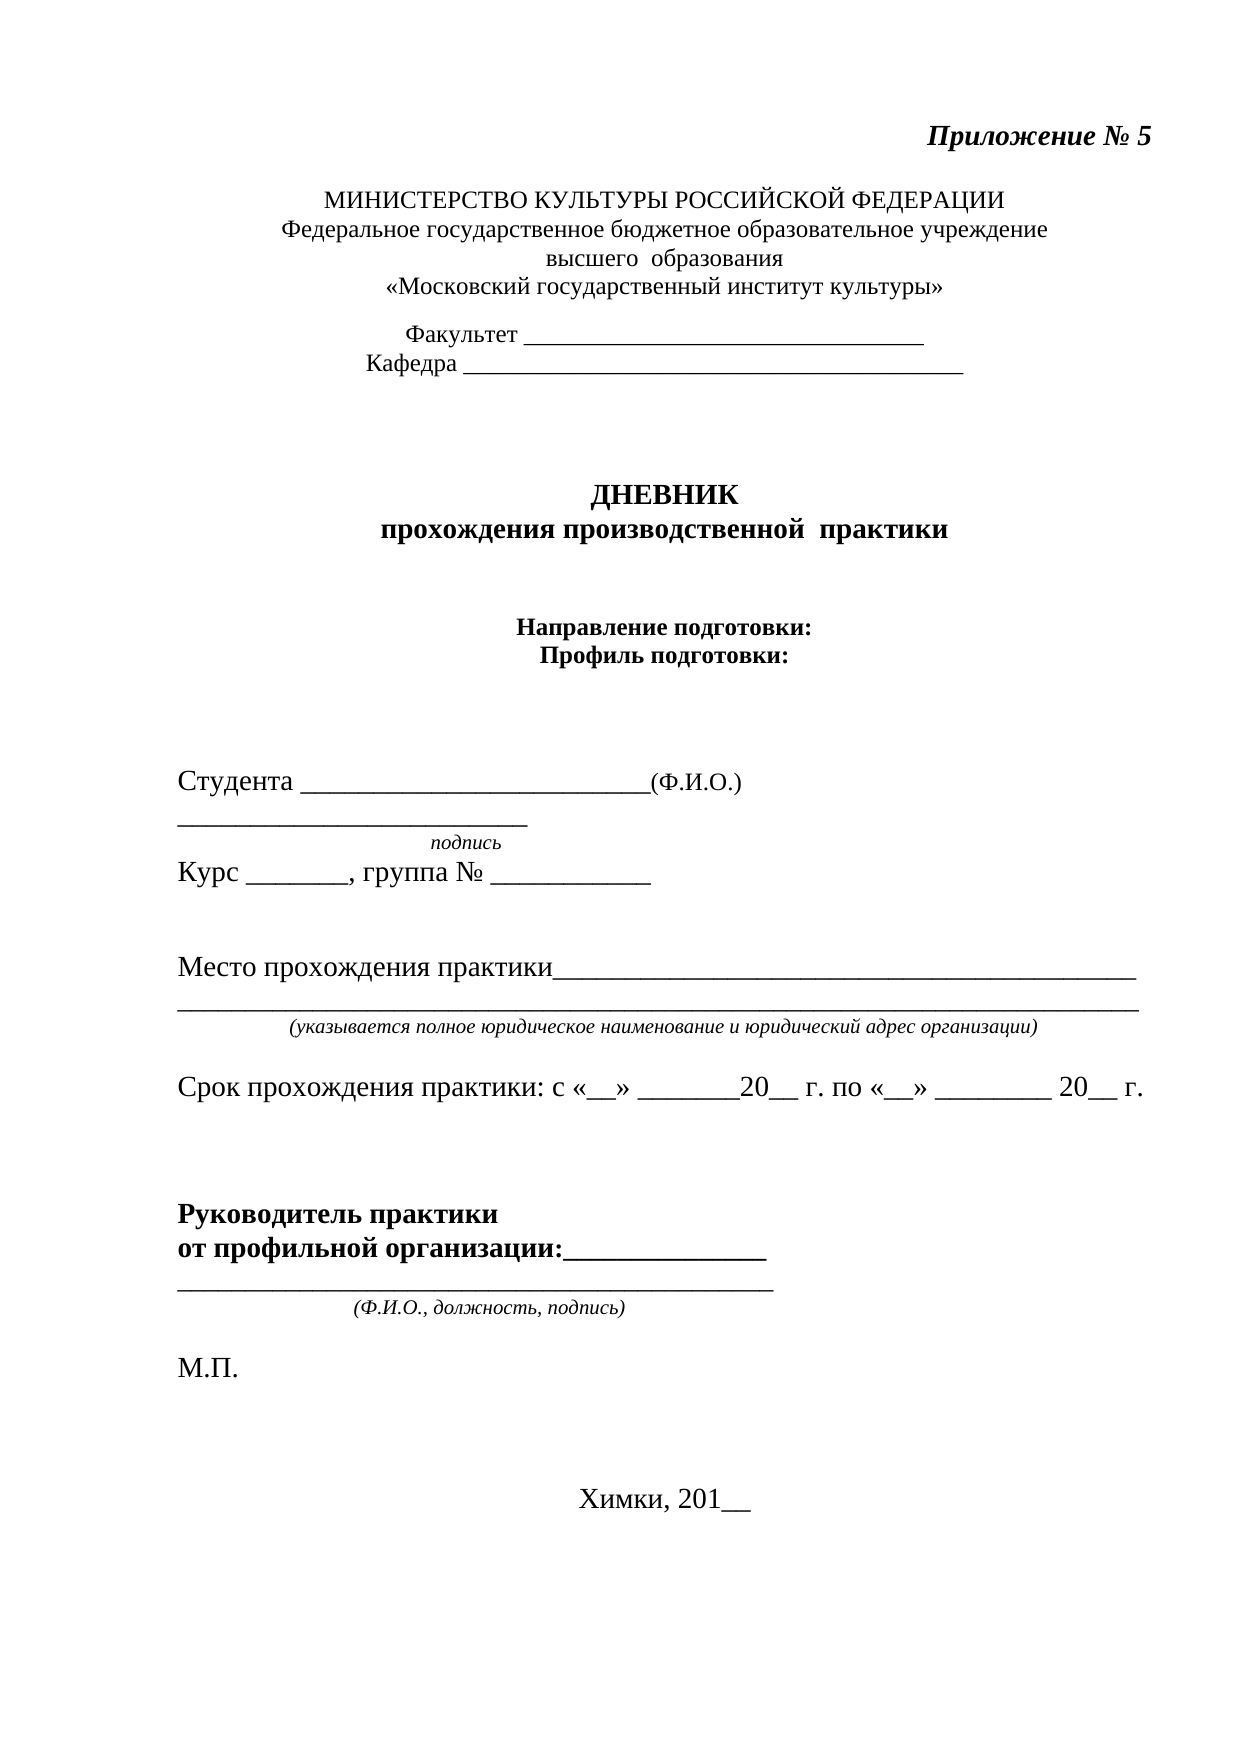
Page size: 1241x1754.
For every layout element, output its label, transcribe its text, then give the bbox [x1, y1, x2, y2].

text Курс _______, группа № ___________ [177, 854, 1152, 887]
text Профиль подготовки: [177, 640, 1152, 669]
text Студента ________________________(Ф.И.О.) [177, 763, 1152, 796]
text ДНЕВНИК [177, 477, 1152, 511]
text Приложение № 5 [177, 118, 1152, 152]
text ________________________ [177, 796, 1152, 830]
text Руководитель практики [177, 1196, 1152, 1230]
text _______________________________________________________________________ [177, 983, 1152, 1014]
text от профильной организации:_______________ [177, 1230, 1152, 1263]
text М.П. [177, 1350, 1152, 1383]
text ____________________________________________ [177, 1263, 1152, 1295]
text Место прохождения практики________________________________________ [177, 949, 1152, 983]
text высшего образования [177, 243, 1152, 271]
text Направление подготовки: [177, 612, 1152, 640]
text Срок прохождения практики: с «__» _______20__ г. по «__» ________ 20__ г. [177, 1069, 1152, 1103]
text МИНИСТЕРСТВО КУЛЬТУРЫ РОССИЙСКОЙ ФЕДЕРАЦИИ [177, 185, 1152, 214]
text Кафедра ________________________________________ [177, 348, 1152, 377]
text Химки, 201__ [177, 1482, 1152, 1515]
text (указывается полное юридическое наименование и юридический адрес организации) [177, 1014, 1152, 1038]
text (Ф.И.О., должность, подпись) [177, 1295, 1152, 1319]
text подпись [177, 830, 1152, 854]
text Факультет ________________________________ [177, 319, 1152, 348]
text «Московский государственный институт культуры» [177, 271, 1152, 300]
text Федеральное государственное бюджетное образовательное учреждение [177, 214, 1152, 243]
text прохождения производственной практики [177, 511, 1152, 544]
